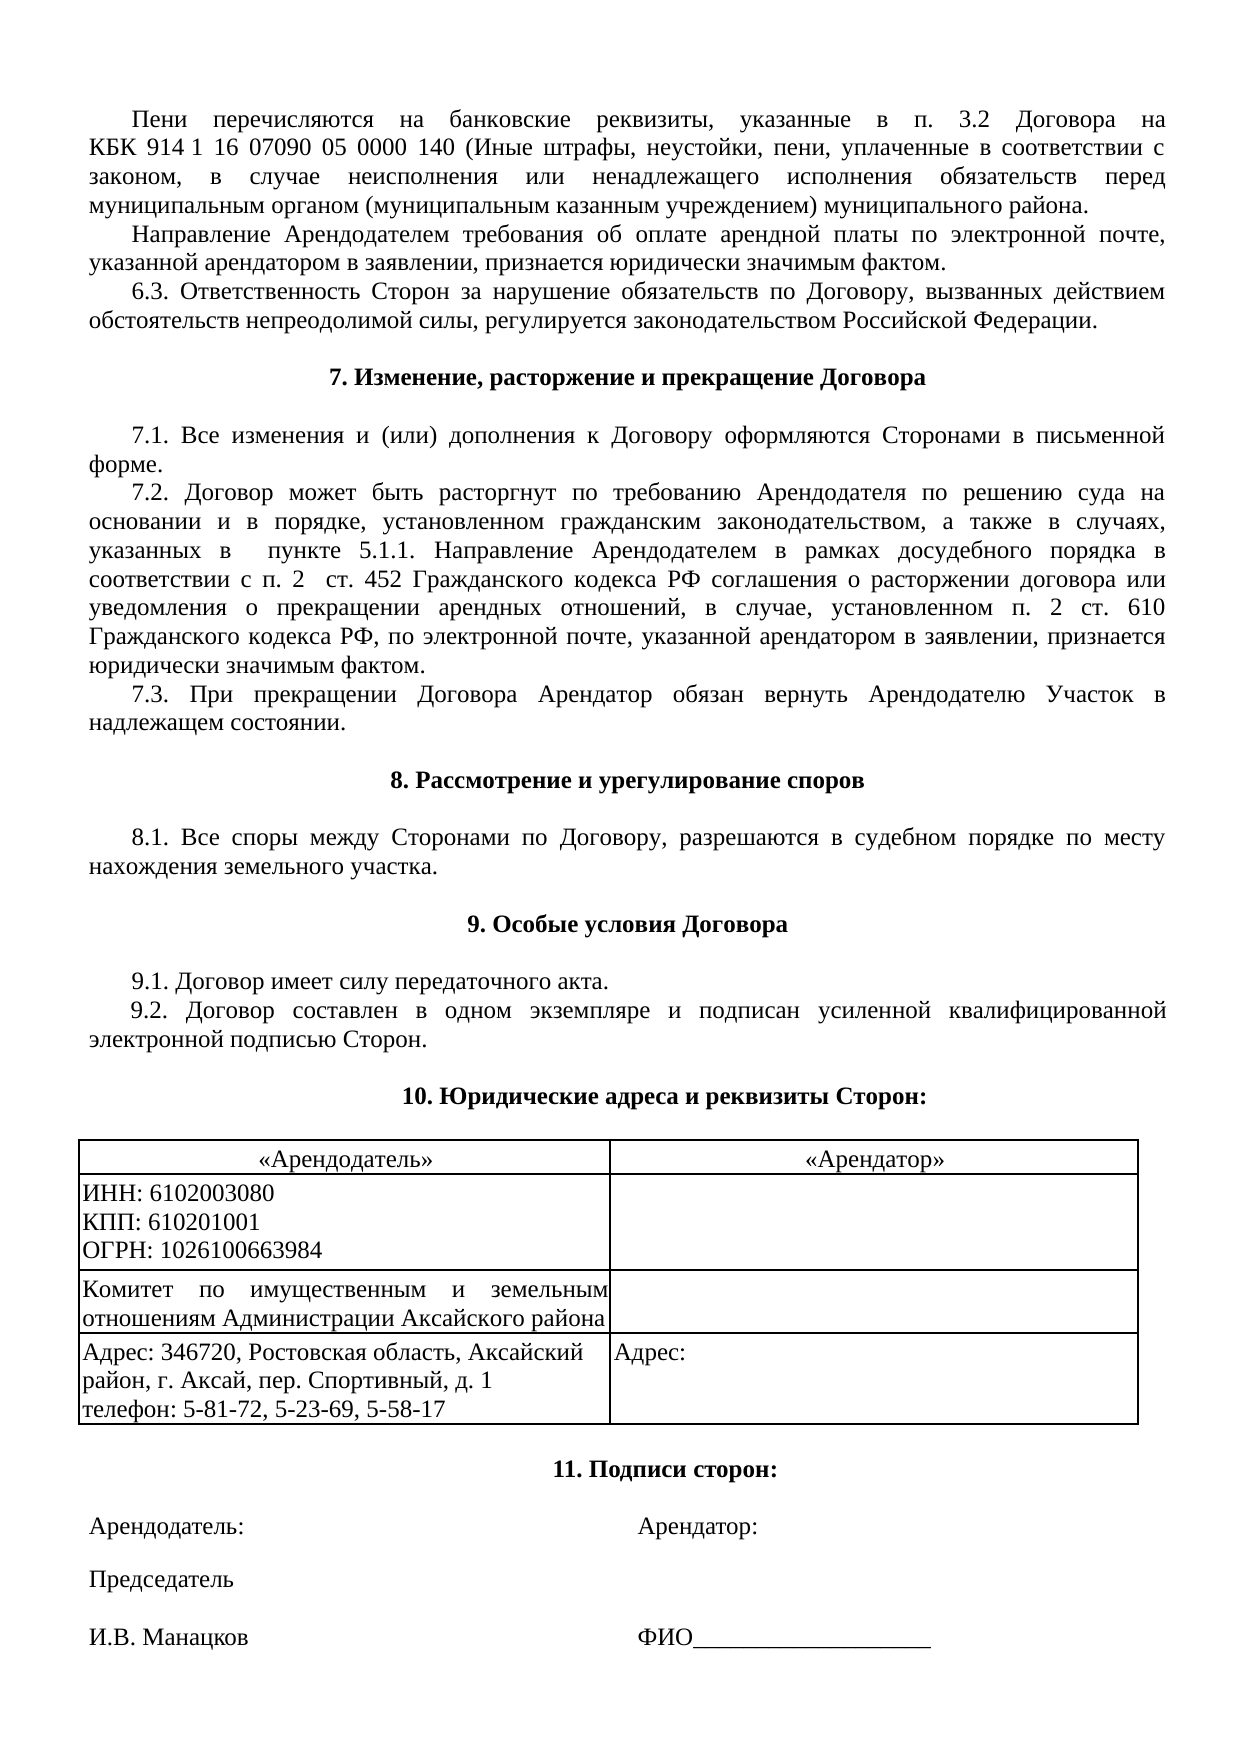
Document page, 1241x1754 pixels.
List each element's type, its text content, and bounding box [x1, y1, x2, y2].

table_cell [611, 1271, 1137, 1332]
text 7.1. Все изменения и (или) дополнения к Договору оформляются Сторонами в письменной форме. [89, 420, 1167, 477]
table_cell [611, 1175, 1137, 1269]
text 7.2. Договор может быть расторгнут по требованию Арендодателя по решению суда на основании и в порядке, установленном гражданским законодательством, а также в случаях, указанных в пункте 5.1.1. Направление Арендодателем в рамках досудебного порядка в соответствии с п. 2 ст. 452 Гражданского кодекса РФ соглашения о расторжении договора или уведомления о прекращении арендных отношений, в случае, установленном п. 2 ст. 610 Гражданского кодекса РФ, по электронной почте, указанной арендатором в заявлении, признается юридически значимым фактом. [89, 477, 1167, 679]
text 9. Особые условия Договора [89, 909, 1167, 937]
table_header «Арендатор» [611, 1141, 1137, 1173]
text Направление Арендодателем требования об оплате арендной платы по электронной почте, указанной арендатором в заявлении, признается юридически значимым фактом. [89, 219, 1167, 276]
table_cell ИНН: 6102003080 КПП: 610201001 ОГРН: 1026100663984 [80, 1175, 609, 1269]
table_cell ФИО___________________ [626, 1593, 1178, 1708]
text 8. Рассмотрение и урегулирование споров [89, 765, 1167, 794]
text 9.2. Договор составлен в одном экземпляре и подписан усиленной квалифицированной электронной подписью Сторон. [89, 995, 1167, 1052]
table_cell Комитет по имущественным и земельным отношениям Администрации Аксайского района [80, 1271, 609, 1332]
table_cell Адрес: 346720, Ростовская область, Аксайский район, г. Аксай, пер. Спортивный, д. 1 телефон: 5-81-72, 5-23-69, 5-58-17 [80, 1334, 609, 1423]
table_header Арендатор: [626, 1483, 1178, 1593]
text 8.1. Все споры между Сторонами по Договору, разрешаются в судебном порядке по месту нахождения земельного участка. [89, 822, 1167, 880]
table_header «Арендодатель» [80, 1141, 609, 1173]
text Пени перечисляются на банковские реквизиты, указанные в п. 3.2 Договора на КБК 914 1 16 07090 05 0000 140 (Иные штрафы, неустойки, пени, уплаченные в соответствии с законом, в случае неисполнения или ненадлежащего исполнения обязательств перед муниципальным органом (муниципальным казанным учреждением) муниципального района. [89, 104, 1167, 219]
text 9.1. Договор имеет силу передаточного акта. [89, 966, 1167, 995]
table_cell И.В. Манацков [78, 1593, 626, 1708]
text 10. Юридические адреса и реквизиты Сторон: [89, 1081, 1167, 1110]
text 6.3. Ответственность Сторон за нарушение обязательств по Договору, вызванных действием обстоятельств непреодолимой силы, регулируется законодательством Российской Федерации. [89, 276, 1167, 334]
text 7. Изменение, расторжение и прекращение Договора [89, 362, 1167, 391]
text 11. Подписи сторон: [89, 1454, 1167, 1483]
table_cell Адрес: [611, 1334, 1137, 1423]
text 7.3. При прекращении Договора Арендатор обязан вернуть Арендодателю Участок в надлежащем состоянии. [89, 679, 1167, 736]
table_header Арендодатель: Председатель [78, 1483, 626, 1593]
